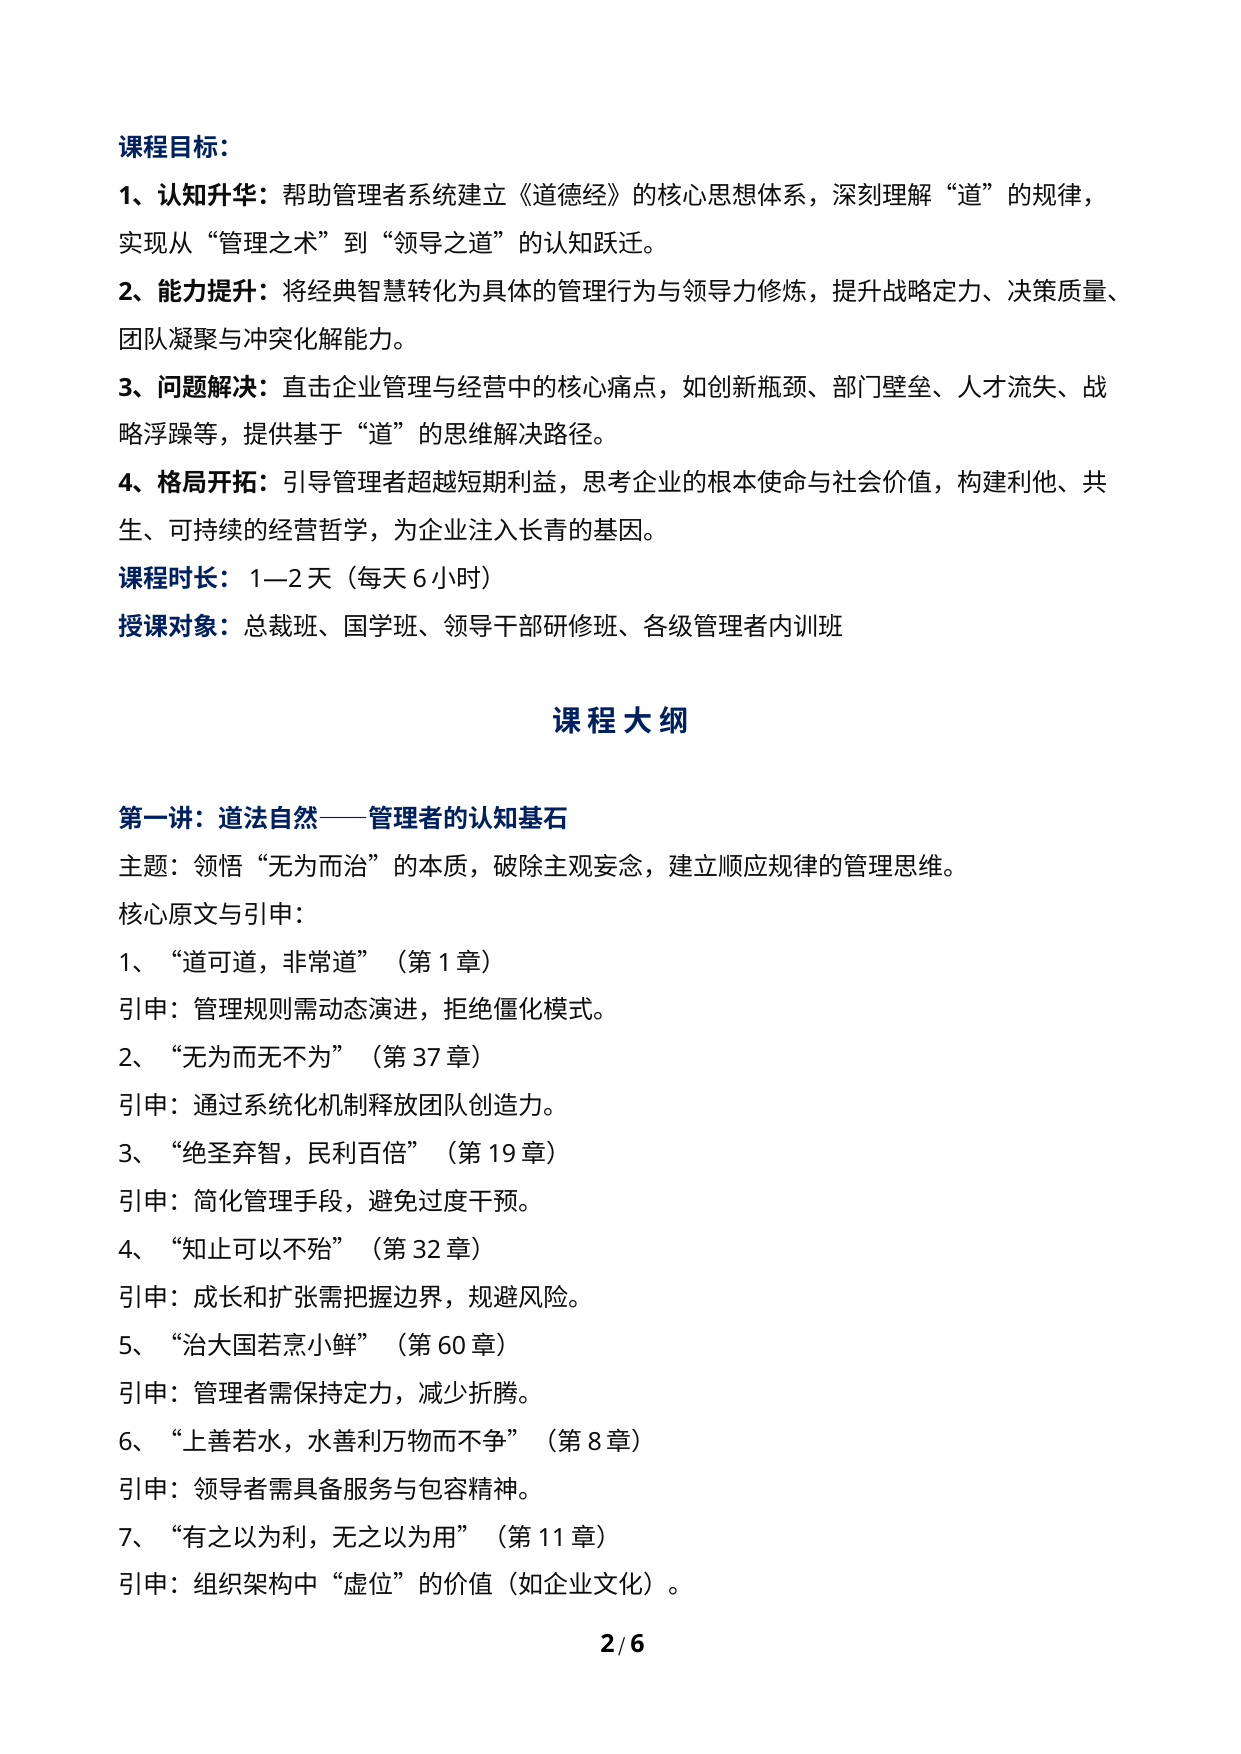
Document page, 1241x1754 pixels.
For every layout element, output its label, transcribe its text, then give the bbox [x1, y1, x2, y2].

text 引申：管理者需保持定力，减少折腾。 [118, 1364, 1122, 1412]
text 1、“道可道，非常道”（第1章） [118, 933, 1122, 981]
text 授课对象：总裁班、国学班、领导干部研修班、各级管理者内训班 [118, 597, 1122, 645]
text 3、“绝圣弃智，民利百倍”（第19章） [118, 1124, 1122, 1172]
text 课程目标： [118, 118, 1122, 166]
text 第一讲：道法自然——管理者的认知基石 [118, 789, 1122, 837]
text 2、能力提升：将经典智慧转化为具体的管理行为与领导力修炼，提升战略定力、决策质量、团队凝聚与冲突化解能力。 [118, 262, 1122, 358]
text 引申：组织架构中“虚位”的价值（如企业文化）。 [118, 1556, 1122, 1603]
text 课 程 大 纲 [118, 693, 1122, 741]
text 引申：管理规则需动态演进，拒绝僵化模式。 [118, 981, 1122, 1028]
text 引申：简化管理手段，避免过度干预。 [118, 1172, 1122, 1220]
text 7、“有之以为利，无之以为用”（第11章） [118, 1508, 1122, 1556]
text 4、“知止可以不殆”（第32章） [118, 1220, 1122, 1268]
text 1、认知升华：帮助管理者系统建立《道德经》的核心思想体系，深刻理解“道”的规律，实现从“管理之术”到“领导之道”的认知跃迁。 [118, 166, 1122, 262]
text 课程时长： 1—2天（每天6小时） [118, 549, 1122, 597]
text 主题：领悟“无为而治”的本质，破除主观妄念，建立顺应规律的管理思维。 [118, 837, 1122, 885]
text 引申：领导者需具备服务与包容精神。 [118, 1460, 1122, 1508]
text 3、问题解决：直击企业管理与经营中的核心痛点，如创新瓶颈、部门壁垒、人才流失、战略浮躁等，提供基于“道”的思维解决路径。 [118, 358, 1122, 453]
text 2、“无为而无不为”（第37章） [118, 1028, 1122, 1076]
text 6、“上善若水，水善利万物而不争”（第8章） [118, 1412, 1122, 1460]
text 核心原文与引申： [118, 885, 1122, 933]
text 4、格局开拓：引导管理者超越短期利益，思考企业的根本使命与社会价值，构建利他、共生、可持续的经营哲学，为企业注入长青的基因。 [118, 453, 1122, 549]
text 5、“治大国若烹小鲜”（第60章） [118, 1316, 1122, 1364]
text 引申：通过系统化机制释放团队创造力。 [118, 1076, 1122, 1124]
text 引申：成长和扩张需把握边界，规避风险。 [118, 1268, 1122, 1316]
